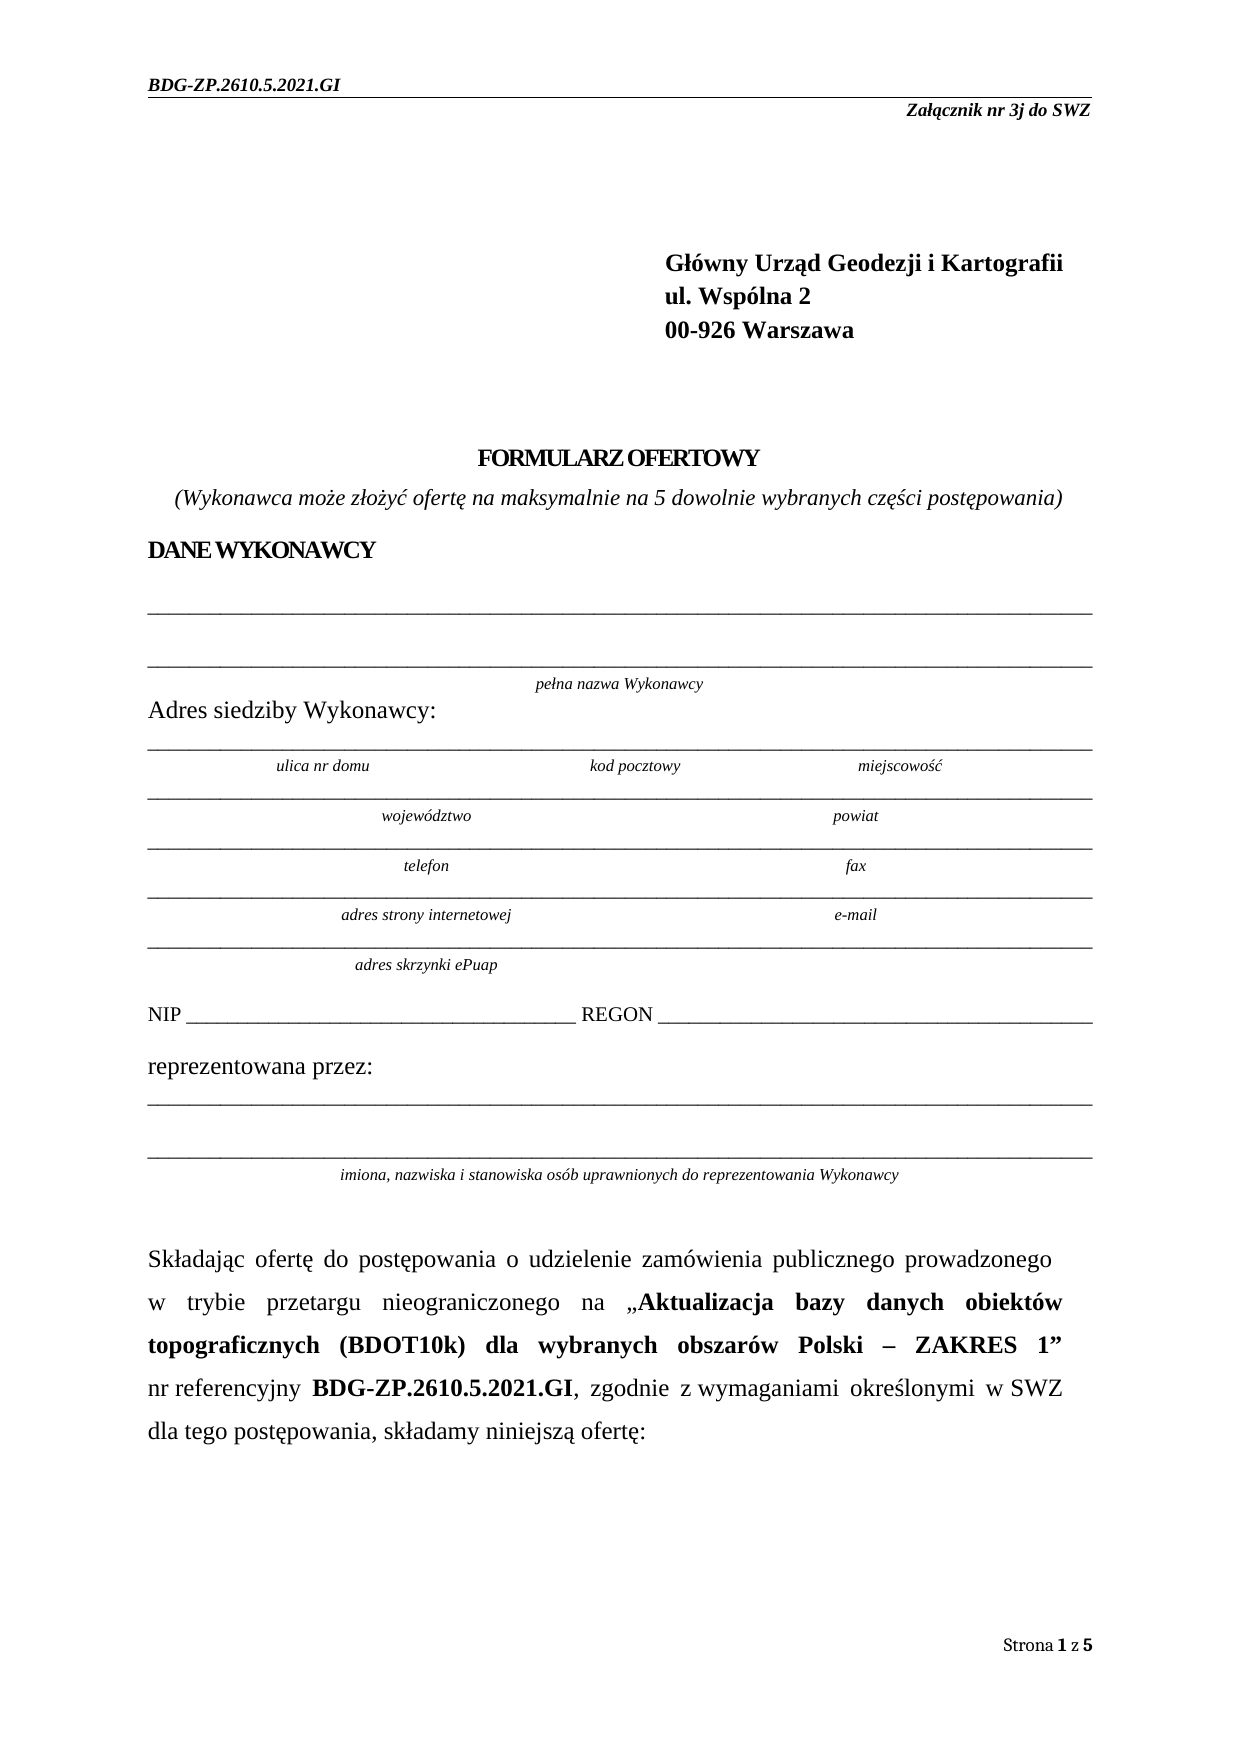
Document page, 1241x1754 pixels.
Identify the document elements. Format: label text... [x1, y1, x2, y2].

text adres strony internetowej e-mail [148, 905, 1092, 924]
text ulica nr domu kod pocztowy miejscowość [148, 756, 1092, 775]
text adres skrzynki ePuap [148, 954, 1092, 974]
text (Wykonawca może złożyć ofertę na maksymalnie na 5 dowolnie wybranych części postępowania) [148, 484, 1092, 510]
text reprezentowana przez: [148, 1051, 1092, 1080]
text Główny Urząd Geodezji i Kartografii [606, 245, 1092, 278]
text DANE WYKONAWCY [148, 535, 1092, 564]
text pełna nazwa Wykonawcy [148, 673, 1092, 693]
text imiona, nazwiska i stanowiska osób uprawnionych do reprezentowania Wykonawcy [148, 1164, 1092, 1183]
text Adres siedziby Wykonawcy: [148, 696, 1092, 724]
text Składając ofertę do postępowania o udzielenie zamówienia publicznego prowadzonego w trybie przetargu nieograniczonego na „Aktualizacja bazy danych obiektów topograficznych (BDOT10k) dla wybranych obszarów Polski – ZAKRES 1” nr referencyjny BDG-ZP.2610.5.2021.GI, zgodnie z wymaganiami określonymi w SWZ dla tego postępowania, składamy niniejszą ofertę: [148, 1244, 1063, 1445]
text województwo powiat [148, 806, 1092, 825]
text telefon fax [148, 855, 1092, 874]
text ul. Wspólna 2 [664, 278, 1092, 311]
text NIP REGON [148, 1001, 1092, 1026]
text 00-926 Warszawa [664, 311, 1092, 345]
text FORMULARZ OFERTOWY [148, 443, 1092, 471]
